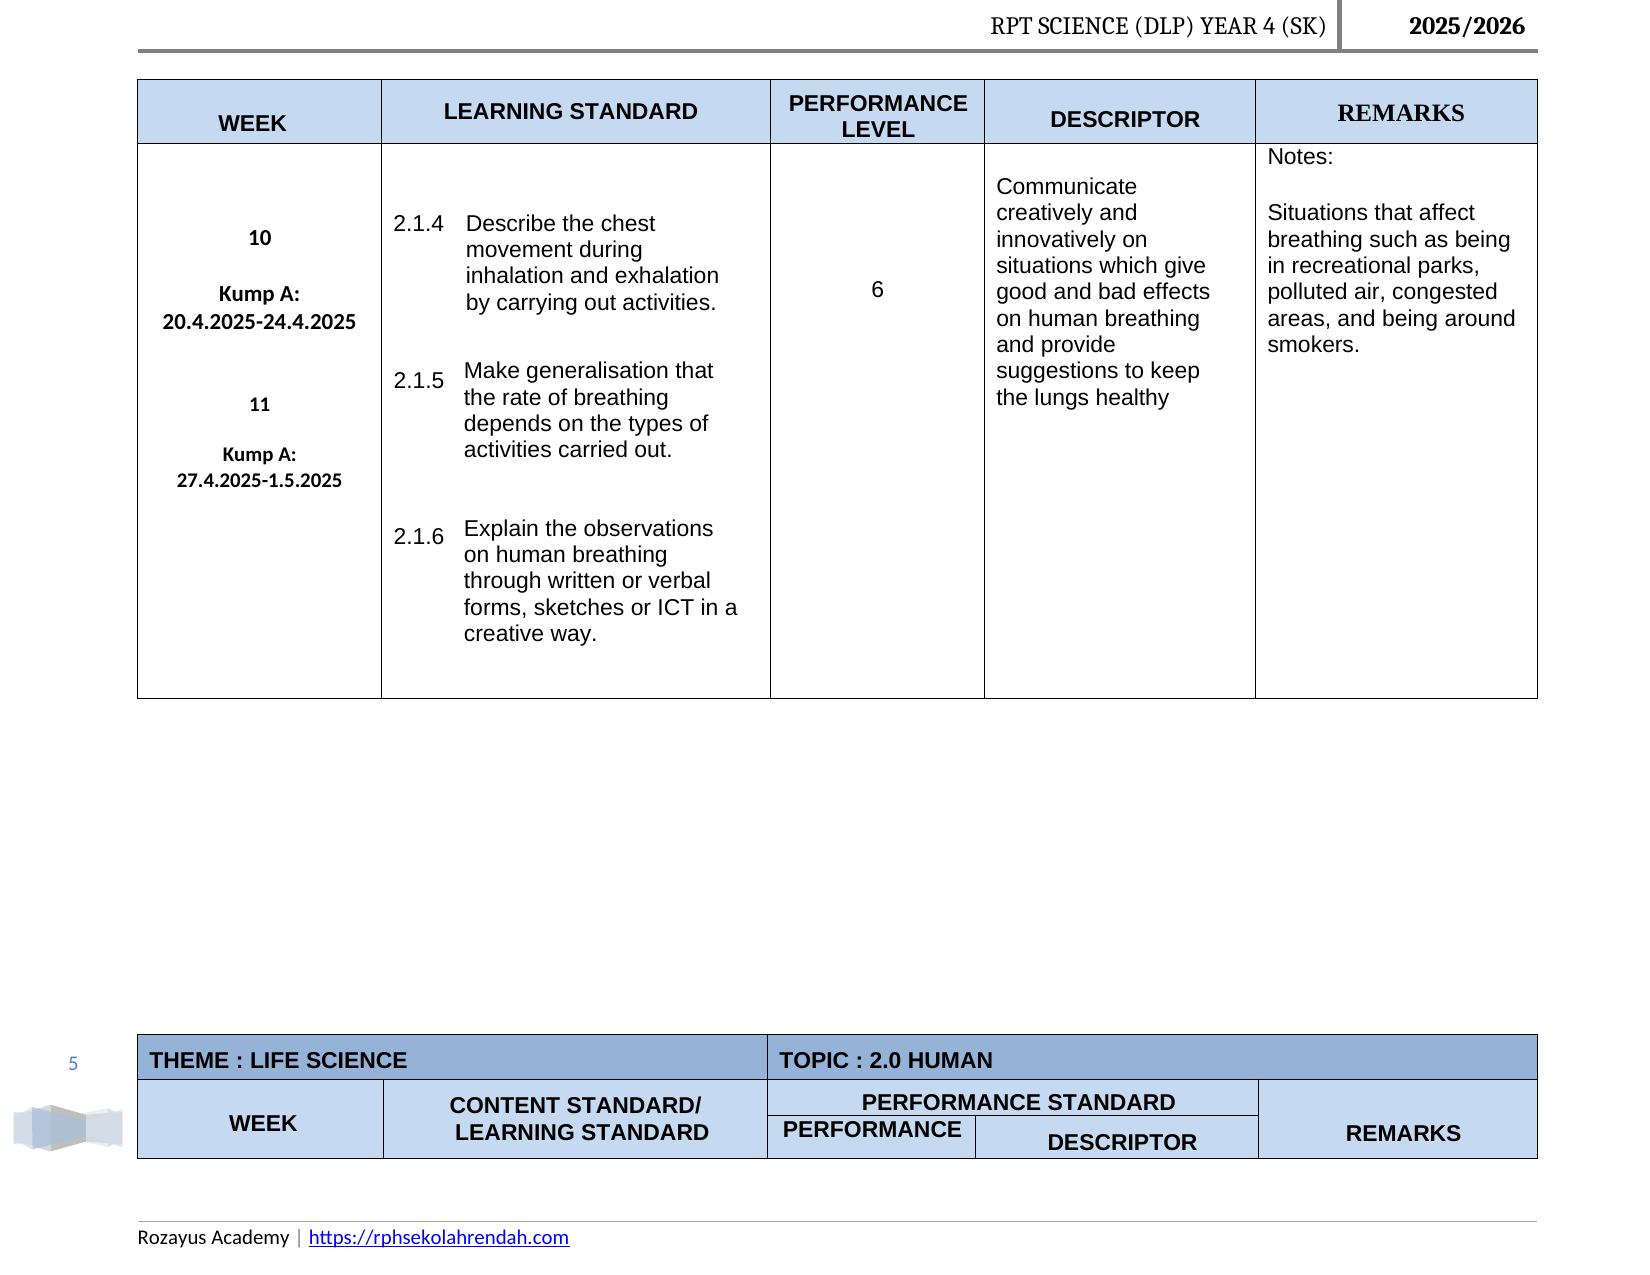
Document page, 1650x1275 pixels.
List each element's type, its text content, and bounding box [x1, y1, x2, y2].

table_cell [382, 80, 770, 143]
table_cell Notes: Situations that affect breathing such as being in recreational parks, polluted air, congested areas, and being around smokers. [1256, 144, 1537, 698]
table_cell DESCRIPTOR [976, 1116, 1258, 1158]
table_cell 10 Kump A: 20.4.2025-24.4.2025 11 Kump A: 27.4.2025-1.5.2025 [138, 144, 381, 698]
table_cell DESCRIPTOR [985, 80, 1255, 143]
table_header THEME : LIFE SCIENCE [138, 1035, 767, 1079]
table_cell CONTENT STANDARD/ LEARNING STANDARD [384, 1080, 767, 1158]
table_cell 6 [771, 144, 984, 698]
table_cell Describe the chest movement during inhalation and exhalation by carrying out activities. Make generalisation that the rate of breathing depends on the types of activities carried out. Explain the observations on human breathing through written or verbal forms, sketches or ICT in a creative way. [452, 182, 770, 698]
table_cell PERFORMANCE LEVEL [771, 80, 984, 143]
table_cell [382, 144, 770, 182]
table_cell WEEK [138, 1080, 383, 1158]
table_header TOPIC : 2.0 HUMAN [768, 1035, 1537, 1079]
table_cell Communicate creatively and innovatively on situations which give good and bad effects on human breathing and provide suggestions to keep the lungs healthy [985, 144, 1255, 698]
table_cell 2.1.4 2.1.5 2.1.6 [382, 182, 452, 698]
table_cell PERFORMANCE LEVEL [768, 1116, 975, 1158]
table_cell REMARKS [1259, 1080, 1537, 1158]
table_cell PERFORMANCE STANDARD [768, 1080, 1258, 1115]
table_cell REMARKS [1256, 80, 1537, 143]
table_cell WEEK [138, 80, 381, 143]
